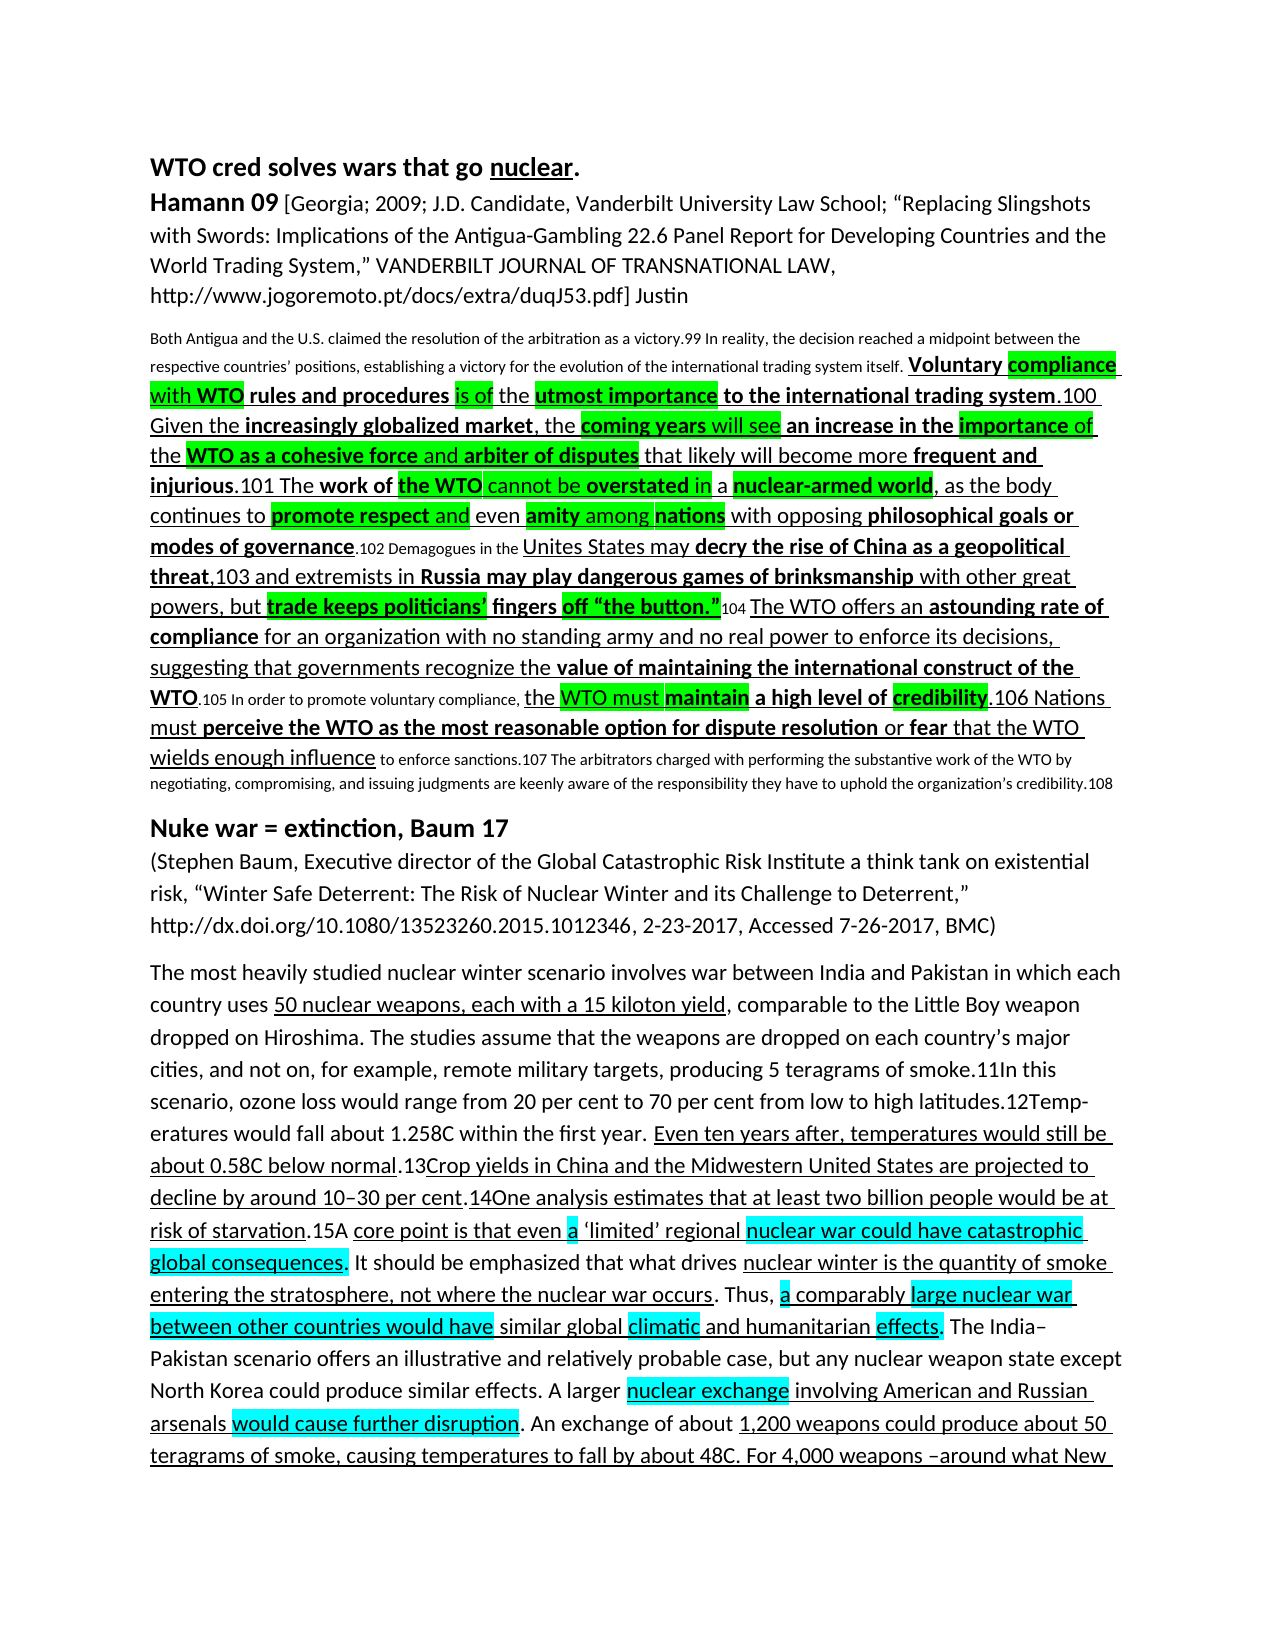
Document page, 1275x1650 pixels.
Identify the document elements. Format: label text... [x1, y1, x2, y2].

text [150, 958, 1125, 1469]
text Both Antigua and the U.S. claimed the resolution of the arbitration as a victory.99 In reality, the decision reached a midpoint between the respective countries’ positions, establishing a victory for the evolution of the international trading system itself. Voluntary compliance with WTO rules and procedures is of the utmost importance to the international trading system.100 Given the increasingly globalized market, the coming years will see an increase in the importance of the WTO as a cohesive force and arbiter of disputes that likely will become more frequent and injurious.101 The work of the WTO cannot be overstated in a nuclear-armed world, as the body continues to promote respect and even amity among nations with opposing philosophical goals or modes of governance.102 Demagogues in the Unites States may decry the rise of China as a geopolitical threat,103 and extremists in Russia may play dangerous games of brinksmanship with other great powers, but trade keeps politicians’ fingers off “the button.”104 The WTO offers an astounding rate of compliance for an organization with no standing army and no real power to enforce its decisions, suggesting that governments recognize the value of maintaining the international construct of the WTO.105 In order to promote voluntary compliance, the WTO must maintain a high level of credibility.106 Nations must perceive the WTO as the most reasonable option for dispute resolution or fear that the WTO wields enough influence to enforce sanctions.107 The arbitrators charged with performing the substantive work of the WTO by negotiating, compromising, and issuing judgments are keenly aware of the responsibility they have to uphold the organization’s credibility.108 [150, 328, 1125, 793]
text (Stephen Baum, Executive director of the Global Catastrophic Risk Institute a think tank on existential risk, “Winter Safe Deterrent: The Risk of Nuclear Winter and its Challenge to Deterrent,” http://dx.doi.org/10.1080/13523260.2015.1012346, 2-23-2017, Accessed 7-26-2017, BMC) [150, 847, 1125, 939]
subtitle Nuke war = extinction, Baum 17 [150, 811, 1125, 844]
subtitle WTO cred solves wars that go nuclear. [150, 150, 1125, 183]
text Hamann 09 [Georgia; 2009; J.D. Candidate, Vanderbilt University Law School; “Replacing Slingshots with Swords: Implications of the Antigua-Gambling 22.6 Panel Report for Developing Countries and the World Trading System,” VANDERBILT JOURNAL OF TRANSNATIONAL LAW, http://www.jogoremoto.pt/docs/extra/duqJ53.pdf] Justin [150, 186, 1125, 309]
